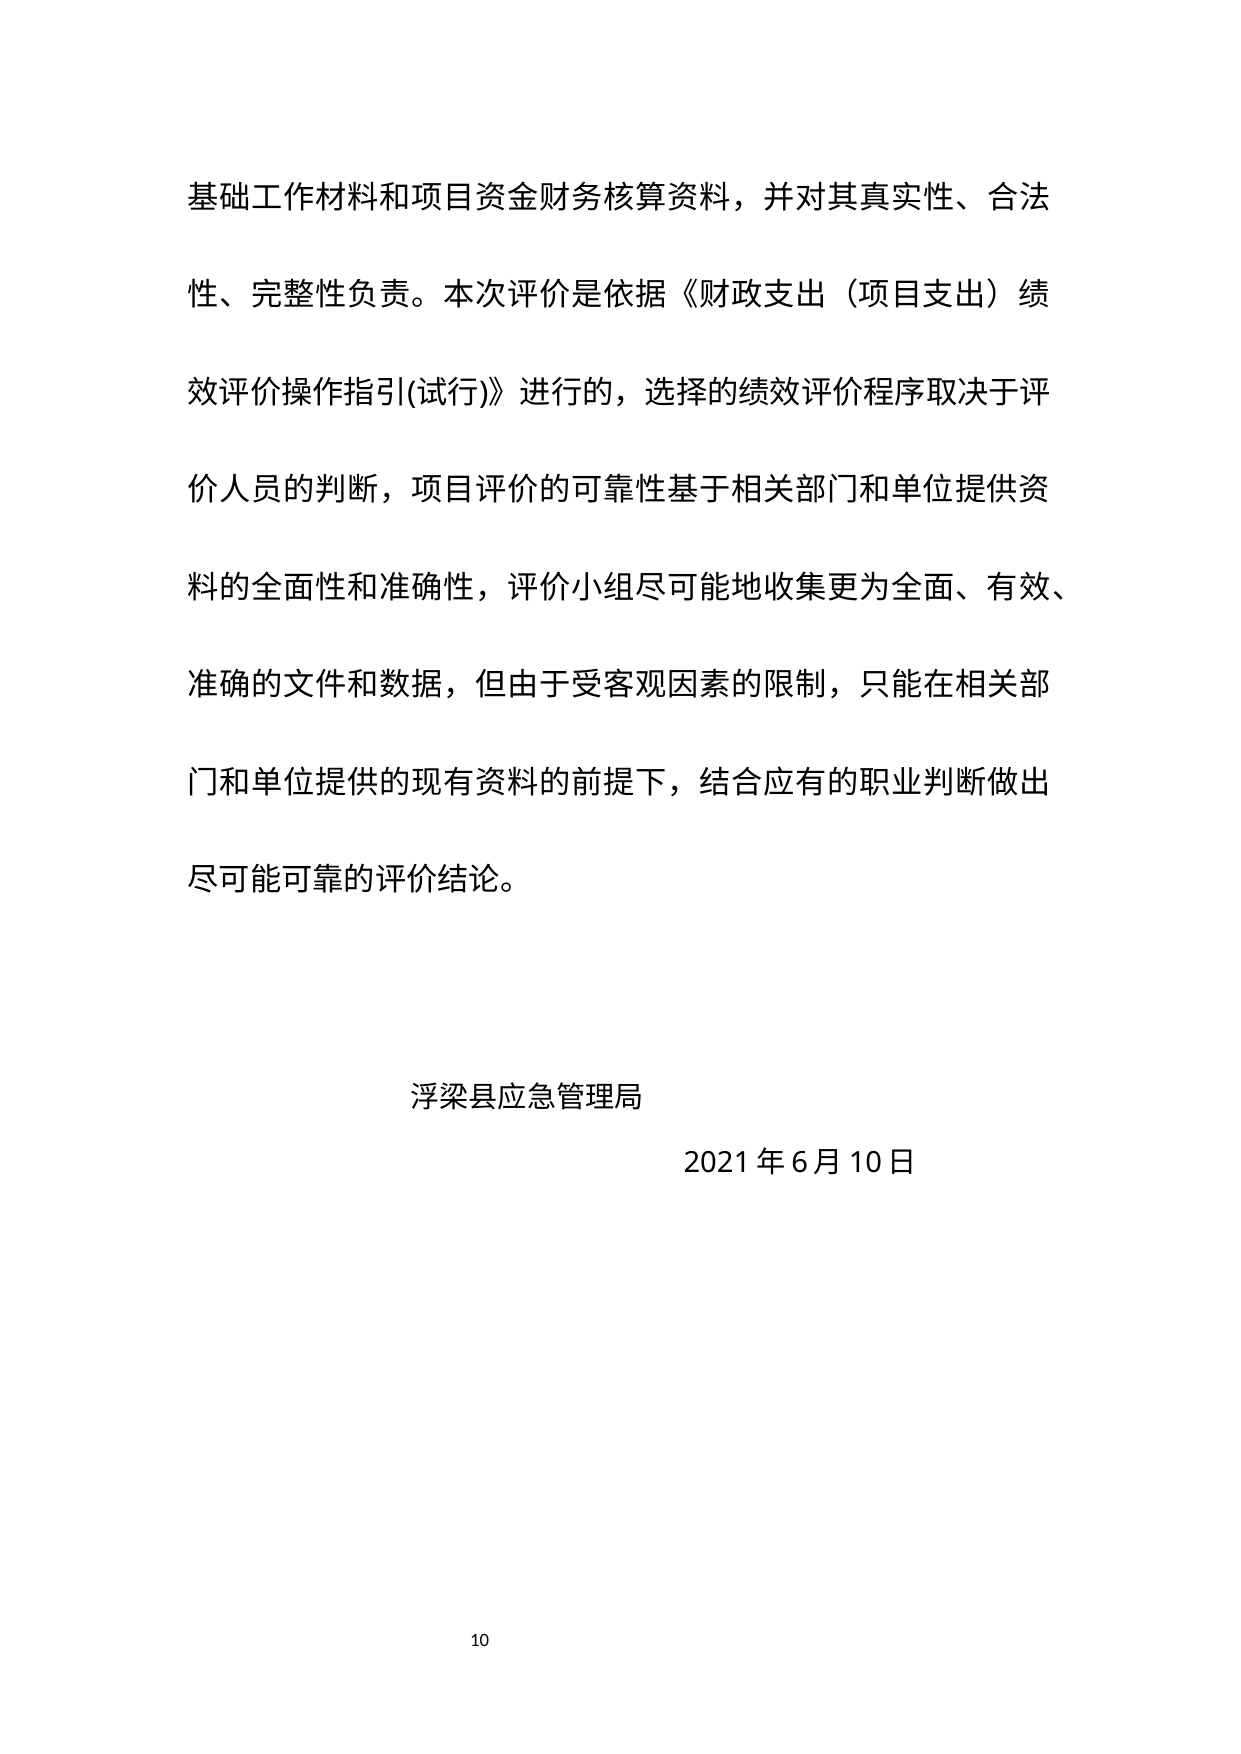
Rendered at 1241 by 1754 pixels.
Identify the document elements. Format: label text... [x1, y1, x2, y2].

text 2021年6月10日 [187, 1127, 1053, 1192]
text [187, 162, 1053, 909]
text 浮梁县应急管理局 [187, 1062, 1053, 1127]
